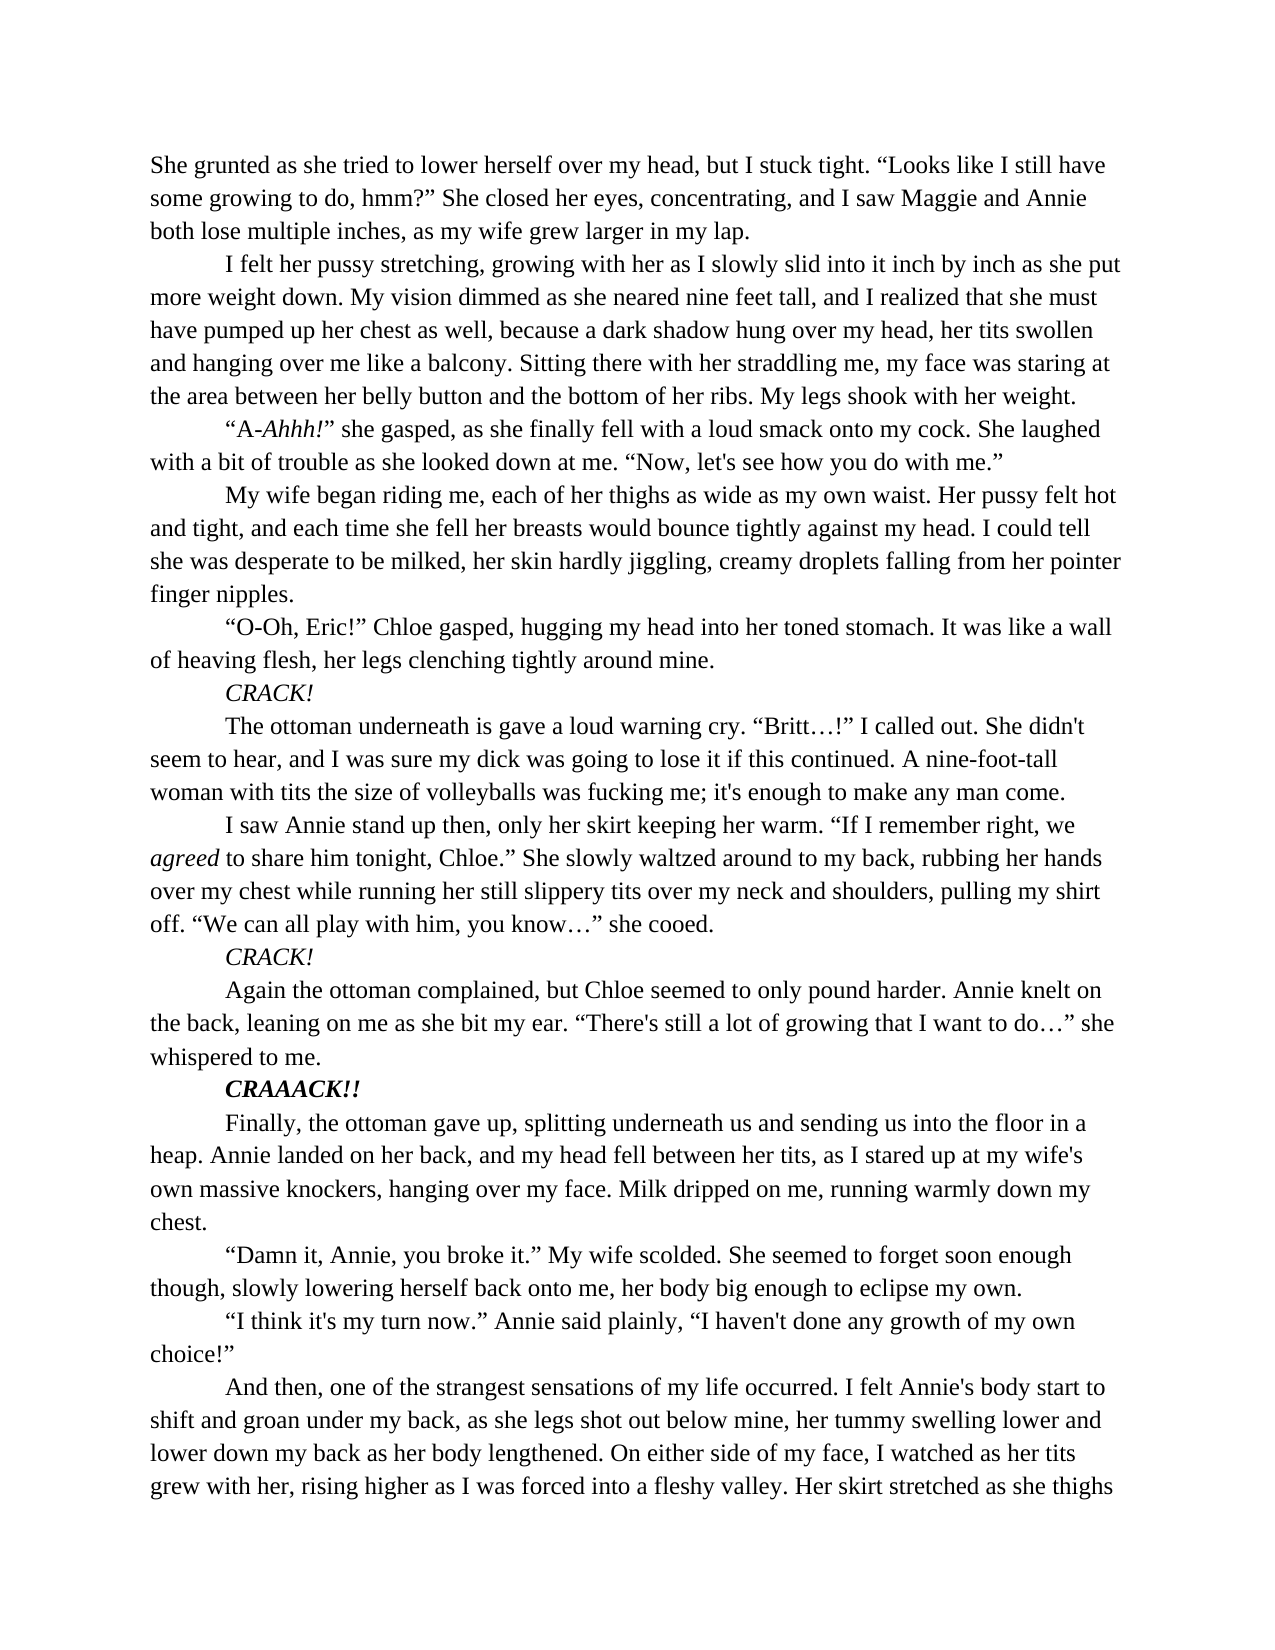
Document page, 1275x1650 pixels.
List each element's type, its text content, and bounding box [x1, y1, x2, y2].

text “I think it's my turn now.” Annie said plainly, “I haven't done any growth of my own choice!” [150, 1306, 1125, 1367]
text I saw Annie stand up then, only her skirt keeping her warm. “If I remember right, we agreed to share him tonight, Chloe.” She slowly waltzed around to my back, rubbing her hands over my chest while running her still slippery tits over my neck and shoulders, pulling my shirt off. “We can all play with him, you know…” she cooed. [150, 810, 1125, 938]
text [150, 150, 1125, 245]
text Finally, the ottoman gave up, splitting underneath us and sending us into the floor in a heap. Annie landed on her back, and my head fell between her tits, as I stared up at my wife's own massive knockers, hanging over my face. Milk dripped on me, running warmly down my chest. [150, 1108, 1125, 1235]
text “O-Oh, Eric!” Chloe gasped, hugging my head into her toned stomach. It was like a wall of heaving flesh, her legs clenching tightly around mine. [150, 612, 1125, 674]
text CRACK! [150, 942, 1125, 971]
text My wife began riding me, each of her thighs as wide as my own waist. Her pussy felt hot and tight, and each time she fell her breasts would bounce tightly against my head. I could tell she was desperate to be milked, her skin hardly jiggling, creamy droplets falling from her pointer finger nipples. [150, 480, 1125, 608]
text CRAAACK!! [150, 1074, 1125, 1103]
text “Damn it, Annie, you broke it.” My wife scolded. She seemed to forget soon enough though, slowly lowering herself back onto me, her body big enough to eclipse my own. [150, 1240, 1125, 1301]
text The ottoman underneath is gave a loud warning cry. “Britt…!” I called out. She didn't seem to hear, and I was sure my dick was going to lose it if this continued. A nine-foot-tall woman with tits the size of volleyballs was fucking me; it's enough to make any man come. [150, 711, 1125, 806]
text CRACK! [150, 678, 1125, 707]
text “A-Ahhh!” she gasped, as she finally fell with a loud smack onto my cock. She laughed with a bit of trouble as she looked down at me. “Now, let's see how you do with me.” [150, 414, 1125, 476]
text Again the ottoman complained, but Chloe seemed to only pound harder. Annie knelt on the back, leaning on me as she bit my ear. “There's still a lot of growing that I want to do…” she whispered to me. [150, 976, 1125, 1070]
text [150, 1372, 1125, 1499]
text I felt her pussy stretching, growing with her as I slowly slid into it inch by inch as she put more weight down. My vision dimmed as she neared nine feet tall, and I realized that she must have pumped up her chest as well, because a dark shadow hung over my head, her tits swollen and hanging over me like a balcony. Sitting there with her straddling me, my face was staring at the area between her belly button and the bottom of her ribs. My legs shook with her weight. [150, 249, 1125, 410]
